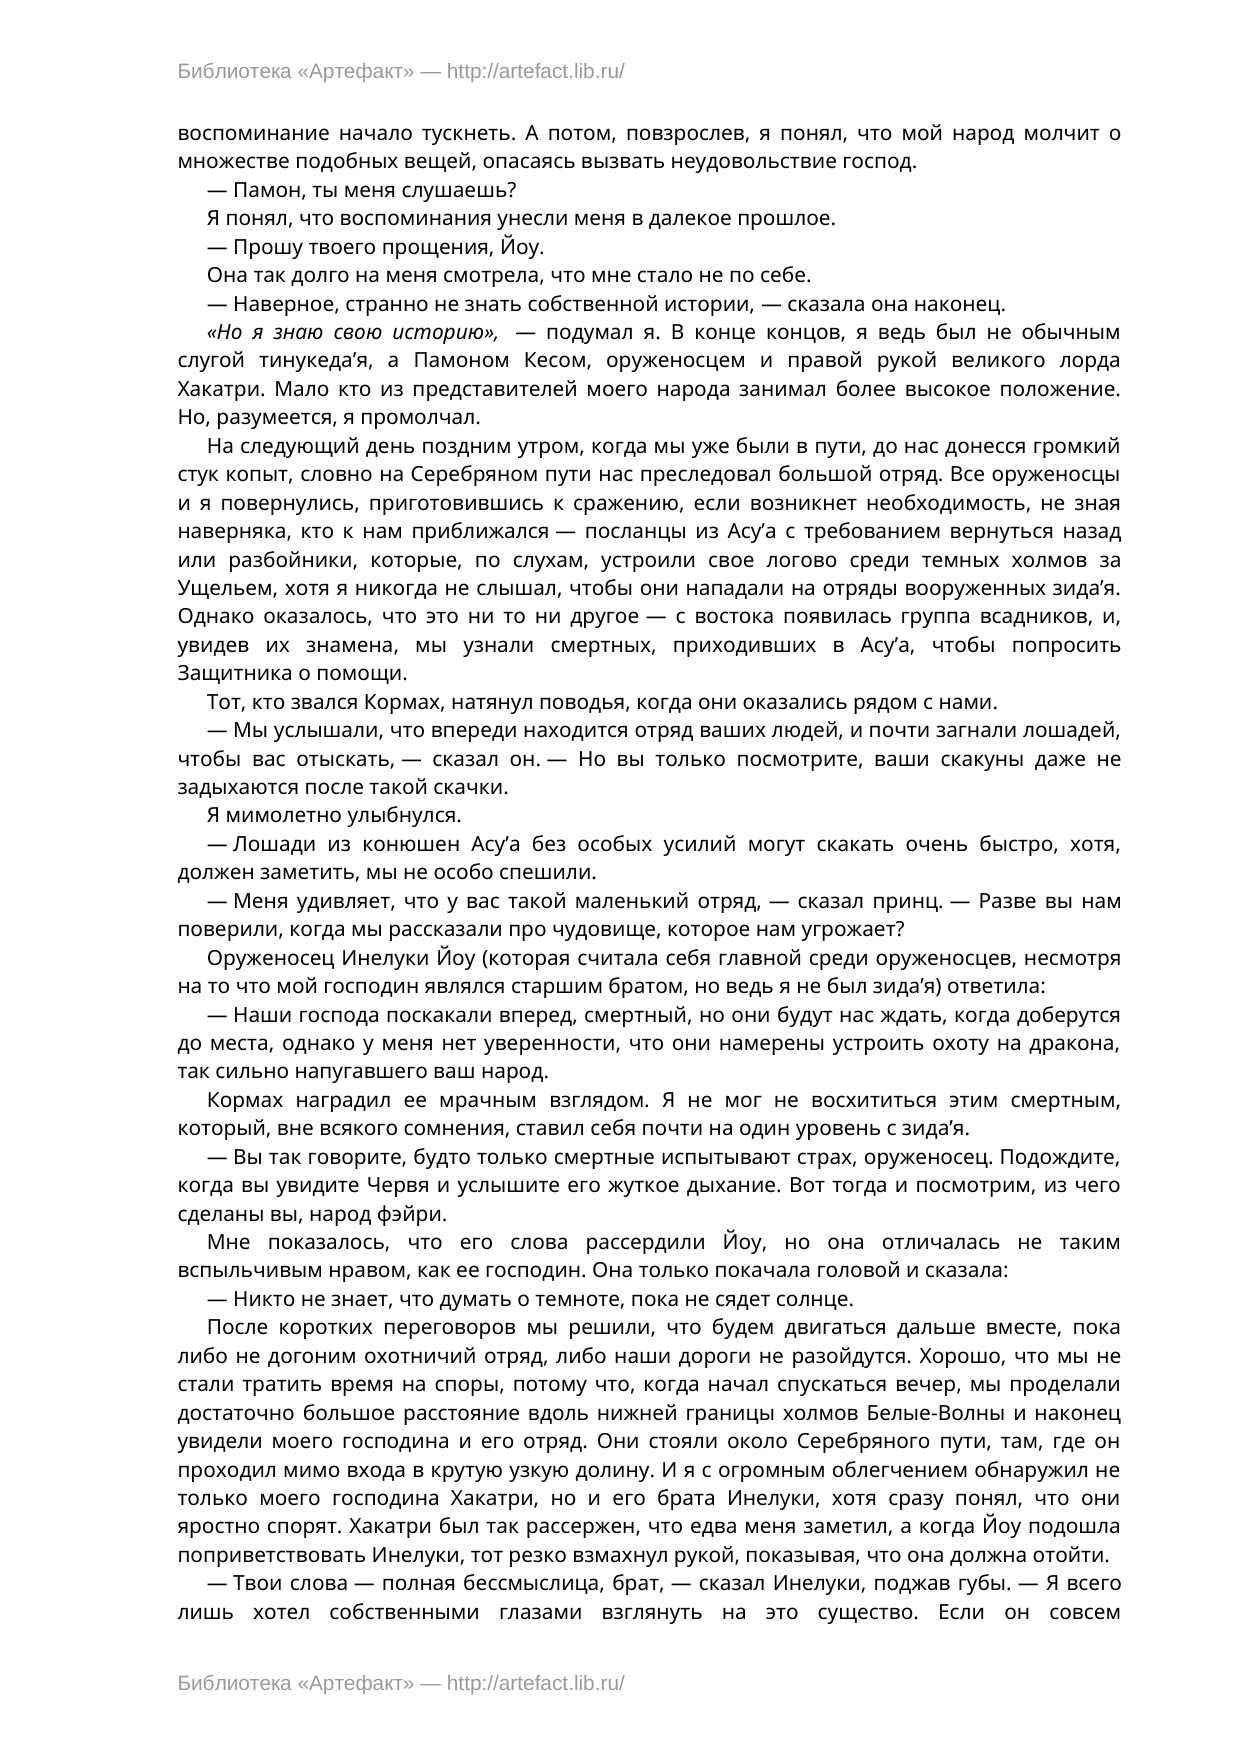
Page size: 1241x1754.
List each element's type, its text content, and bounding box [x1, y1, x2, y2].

text «Но я знаю свою историю», — подумал я. В конце концов, я ведь был не обычным слугой тинукеда’я, а Памоном Кесом, оруженосцем и правой рукой великого лорда Хакатри. Мало кто из представителей моего народа занимал более высокое положение. Но, разумеется, я промолчал. [177, 317, 1122, 431]
text Тот, кто звался Кормах, натянул поводья, когда они оказались рядом с нами. [177, 687, 1122, 715]
text — Наверное, странно не знать собственной истории, — сказала она наконец. [177, 289, 1122, 317]
text — Мы услышали, что впереди находится отряд ваших людей, и почти загнали лошадей, чтобы вас отыскать, — сказал он. — Но вы только посмотрите, ваши скакуны даже не задыхаются после такой скачки. [177, 715, 1122, 801]
text — Прошу твоего прощения, Йоу. [177, 232, 1122, 260]
text Я мимолетно улыбнулся. [177, 801, 1122, 829]
text После коротких переговоров мы решили, что будем двигаться дальше вместе, пока либо не догоним охотничий отряд, либо наши дороги не разойдутся. Хорошо, что мы не стали тратить время на споры, потому что, когда начал спускаться вечер, мы проделали достаточно большое расстояние вдоль нижней границы холмов Белые-Волны и наконец увидели моего господина и его отряд. Они стояли около Серебряного пути, там, где он проходил мимо входа в крутую узкую долину. И я с огромным облегчением обнаружил не только моего господина Хакатри, но и его брата Инелуки, хотя сразу понял, что они яростно спорят. Хакатри был так рассержен, что едва меня заметил, а когда Йоу подошла поприветствовать Инелуки, тот резко взмахнул рукой, показывая, что она должна отойти. [177, 1312, 1122, 1568]
text — Вы так говорите, будто только смертные испытывают страх, оруженосец. Подождите, когда вы увидите Червя и услышите его жуткое дыхание. Вот тогда и посмотрим, из чего сделаны вы, народ фэйри. [177, 1142, 1122, 1227]
text Она так долго на меня смотрела, что мне стало не по себе. [177, 260, 1122, 289]
text Мне показалось, что его слова рассердили Йоу, но она отличалась не таким вспыльчивым нравом, как ее господин. Она только покачала головой и сказала: [177, 1227, 1122, 1284]
text — Меня удивляет, что у вас такой маленький отряд, — сказал принц. — Разве вы нам поверили, когда мы рассказали про чудовище, которое нам угрожает? [177, 886, 1122, 943]
text Я понял, что воспоминания унесли меня в далекое прошлое. [177, 203, 1122, 232]
text Кормах наградил ее мрачным взглядом. Я не мог не восхититься этим смертным, который, вне всякого сомнения, ставил себя почти на один уровень с зида’я. [177, 1085, 1122, 1142]
text На следующий день поздним утром, когда мы уже были в пути, до нас донесся громкий стук копыт, словно на Серебряном пути нас преследовал большой отряд. Все оруженосцы и я повернулись, приготовившись к сражению, если возникнет необходимость, не зная наверняка, кто к нам приближался — посланцы из Асу’а с требованием вернуться назад или разбойники, которые, по слухам, устроили свое логово среди темных холмов за Ущельем, хотя я никогда не слышал, чтобы они нападали на отряды вооруженных зида’я. Однако оказалось, что это ни то ни другое — с востока появилась группа всадников, и, увидев их знамена, мы узнали смертных, приходивших в Асу’а, чтобы попросить Защитника о помощи. [177, 431, 1122, 687]
text — Лошади из конюшен Асу’а без особых усилий могут скакать очень быстро, хотя, должен заметить, мы не особо спешили. [177, 829, 1122, 886]
text — Никто не знает, что думать о темноте, пока не сядет солнце. [177, 1284, 1122, 1312]
text — Памон, ты меня слушаешь? [177, 175, 1122, 203]
text — Наши господа поскакали вперед, смертный, но они будут нас ждать, когда доберутся до места, однако у меня нет уверенности, что они намерены устроить охоту на дракона, так сильно напугавшего ваш народ. [177, 1000, 1122, 1085]
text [177, 118, 1122, 175]
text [177, 1568, 1122, 1625]
text Оруженосец Инелуки Йоу (которая считала себя главной среди оруженосцев, несмотря на то что мой господин являлся старшим братом, но ведь я не был зида’я) ответила: [177, 943, 1122, 1000]
